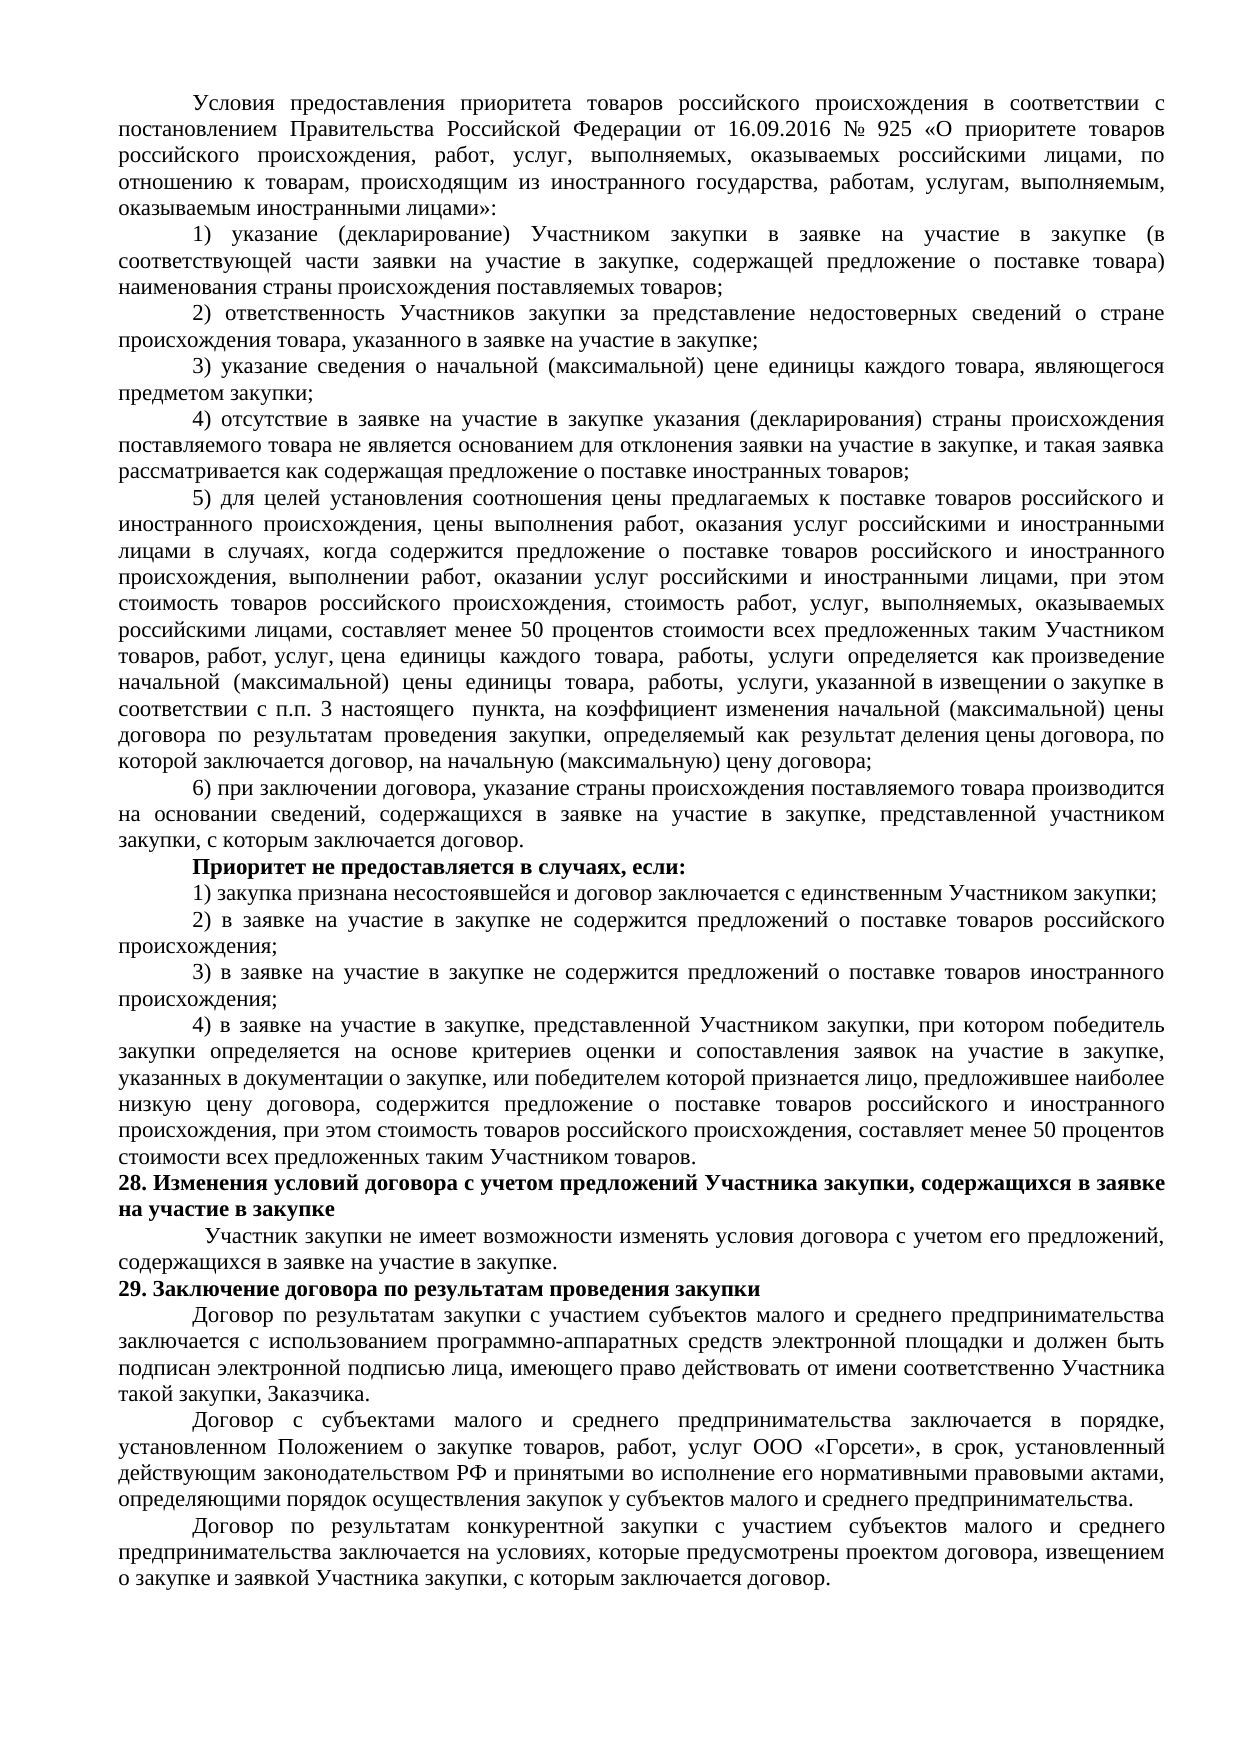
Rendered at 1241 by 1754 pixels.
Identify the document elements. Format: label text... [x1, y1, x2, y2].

text 6) при заключении договора, указание страны происхождения поставляемого товара производится на основании сведений, содержащихся в заявке на участие в закупке, представленной участником закупки, с которым заключается договор. [118, 774, 1167, 853]
text 3) в заявке на участие в закупке не содержится предложений о поставке товаров иностранного происхождения; [118, 958, 1167, 1011]
text 3) указание сведения о начальной (максимальной) цене единицы каждого товара, являющегося предметом закупки; [118, 352, 1167, 405]
text Договор по результатам закупки с участием субъектов малого и среднего предпринимательства заключается с использованием программно-аппаратных средств электронной площадки и должен быть подписан электронной подписью лица, имеющего право действовать от имени соответственно Участника такой закупки, Заказчика. [118, 1301, 1167, 1406]
text 4) в заявке на участие в закупке, представленной Участником закупки, при котором победитель закупки определяется на основе критериев оценки и сопоставления заявок на участие в закупке, указанных в документации о закупке, или победителем которой признается лицо, предложившее наиболее низкую цену договора, содержится предложение о поставке товаров российского и иностранного происхождения, при этом стоимость товаров российского происхождения, составляет менее 50 процентов стоимости всех предложенных таким Участником товаров. [118, 1011, 1167, 1169]
text Договор по результатам конкурентной закупки с участием субъектов малого и среднего предпринимательства заключается на условиях, которые предусмотрены проектом договора, извещением о закупке и заявкой Участника закупки, с которым заключается договор. [118, 1512, 1167, 1591]
text 1) указание (декларирование) Участником закупки в заявке на участие в закупке (в соответствующей части заявки на участие в закупке, содержащей предложение о поставке товара) наименования страны происхождения поставляемых товаров; [118, 220, 1167, 299]
text 5) для целей установления соотношения цены предлагаемых к поставке товаров российского и иностранного происхождения, цены выполнения работ, оказания услуг российскими и иностранными лицами в случаях, когда содержится предложение о поставке товаров российского и иностранного происхождения, выполнении работ, оказании услуг российскими и иностранными лицами, при этом стоимость товаров российского происхождения, стоимость работ, услуг, выполняемых, оказываемых российскими лицами, составляет менее 50 процентов стоимости всех предложенных таким Участником товаров, работ, услуг, цена единицы каждого товара, работы, услуги определяется как произведение начальной (максимальной) цены единицы товара, работы, услуги, указанной в извещении о закупке в соответствии с п.п. 3 настоящего пункта, на коэффициент изменения начальной (максимальной) цены договора по результатам проведения закупки, определяемый как результат деления цены договора, по которой заключается договор, на начальную (максимальную) цену договора; [118, 484, 1167, 774]
text 28. Изменения условий договора с учетом предложений Участника закупки, содержащихся в заявке на участие в закупке [118, 1169, 1167, 1222]
text Условия предоставления приоритета товаров российского происхождения в соответствии с постановлением Правительства Российской Федерации от 16.09.2016 № 925 «О приоритете товаров российского происхождения, работ, услуг, выполняемых, оказываемых российскими лицами, по отношению к товарам, происходящим из иностранного государства, работам, услугам, выполняемым, оказываемым иностранными лицами»: [118, 89, 1167, 220]
text Договор с субъектами малого и среднего предпринимательства заключается в порядке, установленном Положением о закупке товаров, работ, услуг ООО «Горсети», в срок, установленный действующим законодательством РФ и принятыми во исполнение его нормативными правовыми актами, определяющими порядок осуществления закупок у субъектов малого и среднего предпринимательства. [118, 1406, 1167, 1512]
text 2) ответственность Участников закупки за представление недостоверных сведений о стране происхождения товара, указанного в заявке на участие в закупке; [118, 299, 1167, 352]
text 1) закупка признана несостоявшейся и договор заключается с единственным Участником закупки; [118, 879, 1167, 906]
text 29. Заключение договора по результатам проведения закупки [118, 1274, 1167, 1301]
text Приоритет не предоставляется в случаях, если: [118, 853, 1167, 879]
text 2) в заявке на участие в закупке не содержится предложений о поставке товаров российского происхождения; [118, 906, 1167, 958]
text Участник закупки не имеет возможности изменять условия договора с учетом его предложений, содержащихся в заявке на участие в закупке. [118, 1222, 1167, 1274]
text 4) отсутствие в заявке на участие в закупке указания (декларирования) страны происхождения поставляемого товара не является основанием для отклонения заявки на участие в закупке, и такая заявка рассматривается как содержащая предложение о поставке иностранных товаров; [118, 405, 1167, 484]
